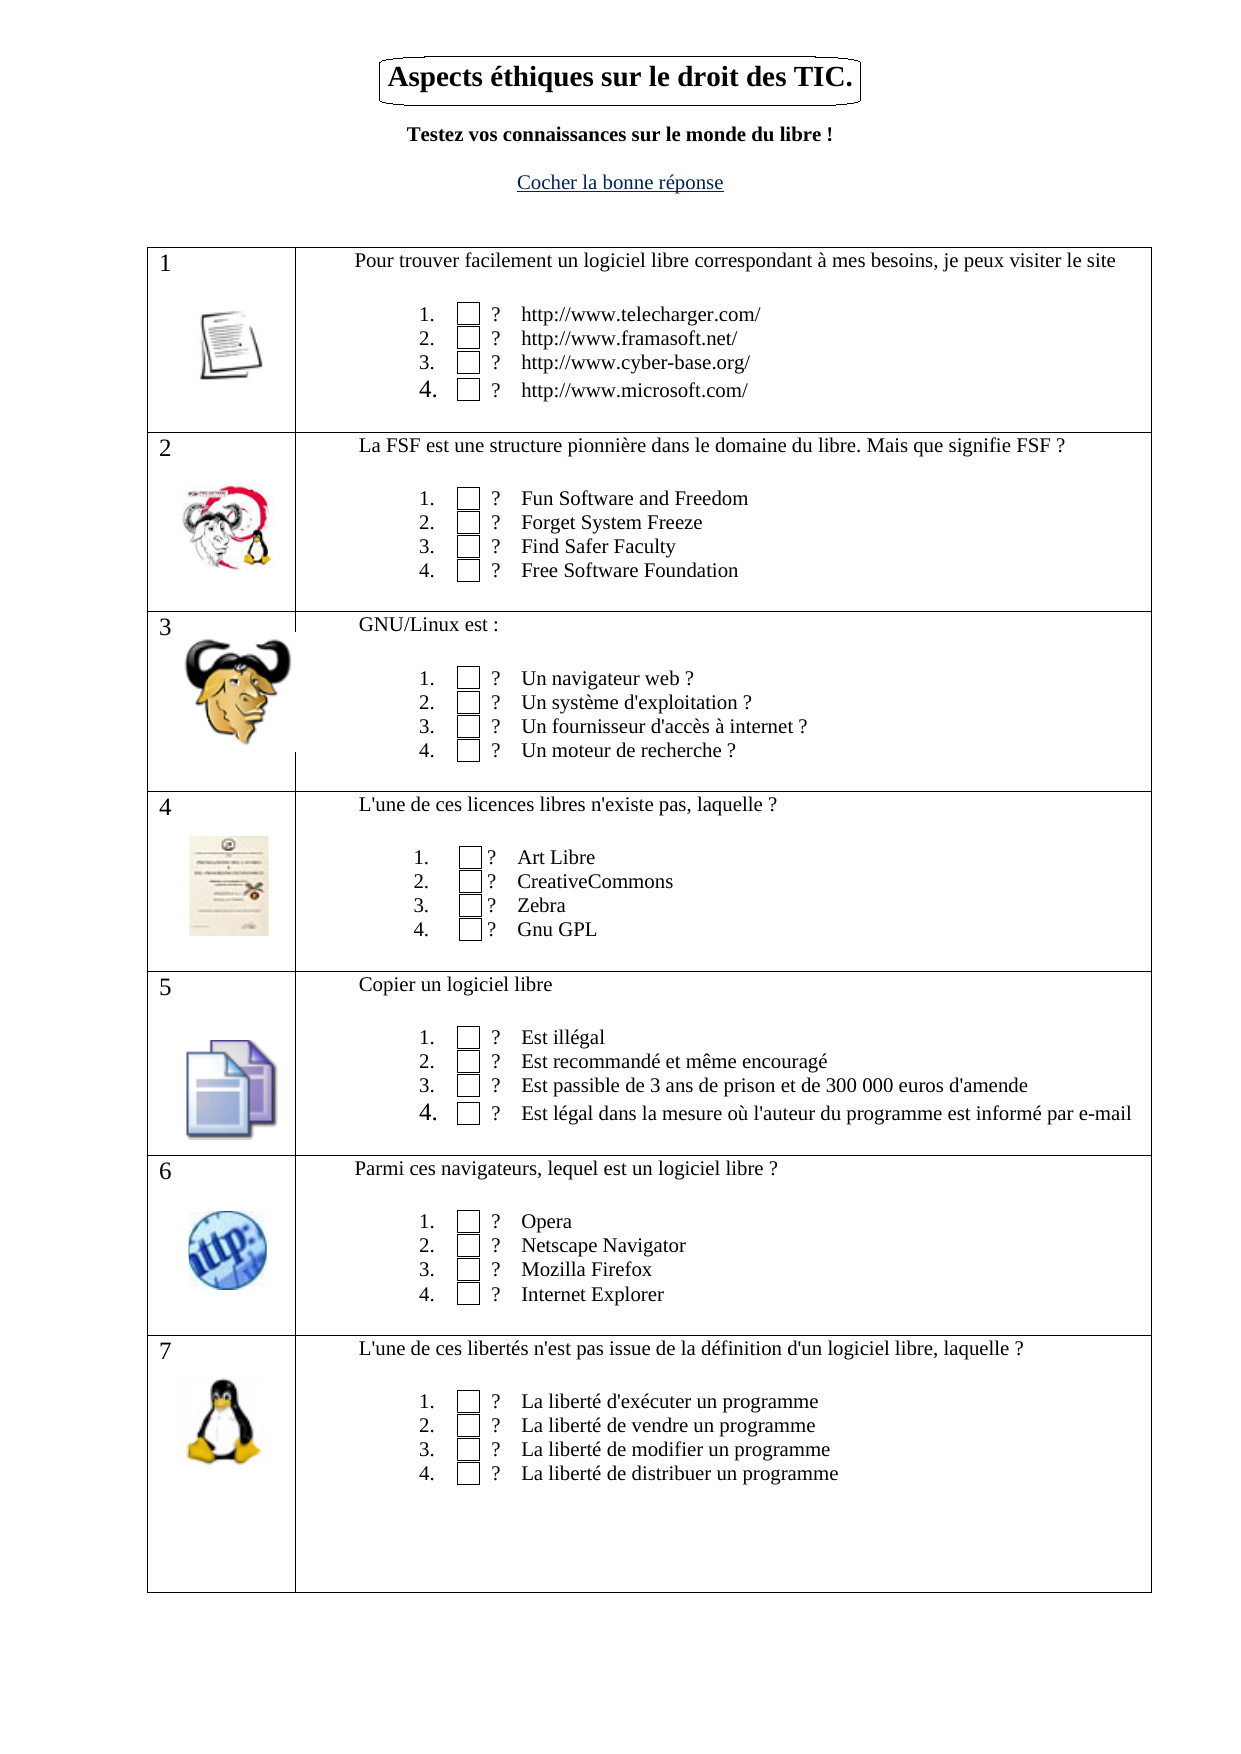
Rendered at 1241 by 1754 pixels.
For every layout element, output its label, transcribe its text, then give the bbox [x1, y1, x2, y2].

picture [196, 310, 267, 381]
table_header 1 [148, 248, 295, 432]
table_cell 7 [148, 1336, 295, 1592]
table_cell Parmi ces navigateurs, lequel est un logiciel libre ? ? Opera ? Netscape Navigator ? Mozilla Firefox ? Internet Explorer [296, 1156, 1151, 1335]
table_cell GNU/Linux est : ? Un navigateur web ? ? Un système d'exploitation ? ? Un fournisseur d'accès à internet ? ? Un moteur de recherche ? [296, 612, 1151, 791]
text Testez vos connaissances sur le monde du libre ! Cocher la bonne réponse [148, 122, 1093, 194]
table_cell Copier un logiciel libre ? Est illégal ? Est recommandé et même encouragé ? Est passible de 3 ans de prison et de 300 000 euros d'amende ? Est légal dans la mesure où l'auteur du programme est informé par e-mail [296, 972, 1151, 1155]
picture [189, 836, 269, 936]
table_cell 5 [148, 972, 295, 1155]
table_cell La FSF est une structure pionnière dans le domaine du libre. Mais que signifie FSF ? ? Fun Software and Freedom ? Forget System Freeze ? Find Safer Faculty ? Free Software Foundation [296, 433, 1151, 611]
table_cell L'une de ces licences libres n'existe pas, laquelle ? ? Art Libre ? CreativeCommons ? Zebra ? Gnu GPL [296, 792, 1151, 971]
table_cell 3 [148, 612, 295, 791]
text Aspects éthiques sur le droit des TIC. [148, 59, 1093, 93]
table_cell 2 [148, 433, 295, 611]
picture [178, 485, 276, 572]
picture [179, 632, 297, 752]
picture [188, 1211, 267, 1290]
table_cell 6 [148, 1156, 295, 1335]
picture [178, 1377, 270, 1467]
table_cell L'une de ces libertés n'est pas issue de la définition d'un logiciel libre, laquelle ? ? La liberté d'exécuter un programme ? La liberté de vendre un programme ? La liberté de modifier un programme ? La liberté de distribuer un programme [296, 1336, 1151, 1592]
table_header Pour trouver facilement un logiciel libre correspondant à mes besoins, je peux visiter le site ? http://www.telecharger.com/ ? http://www.framasoft.net/ ? http://www.cyber-base.org/ ? http://www.microsoft.com/ [296, 248, 1151, 432]
table_cell 4 [148, 792, 295, 971]
picture [185, 1040, 280, 1140]
